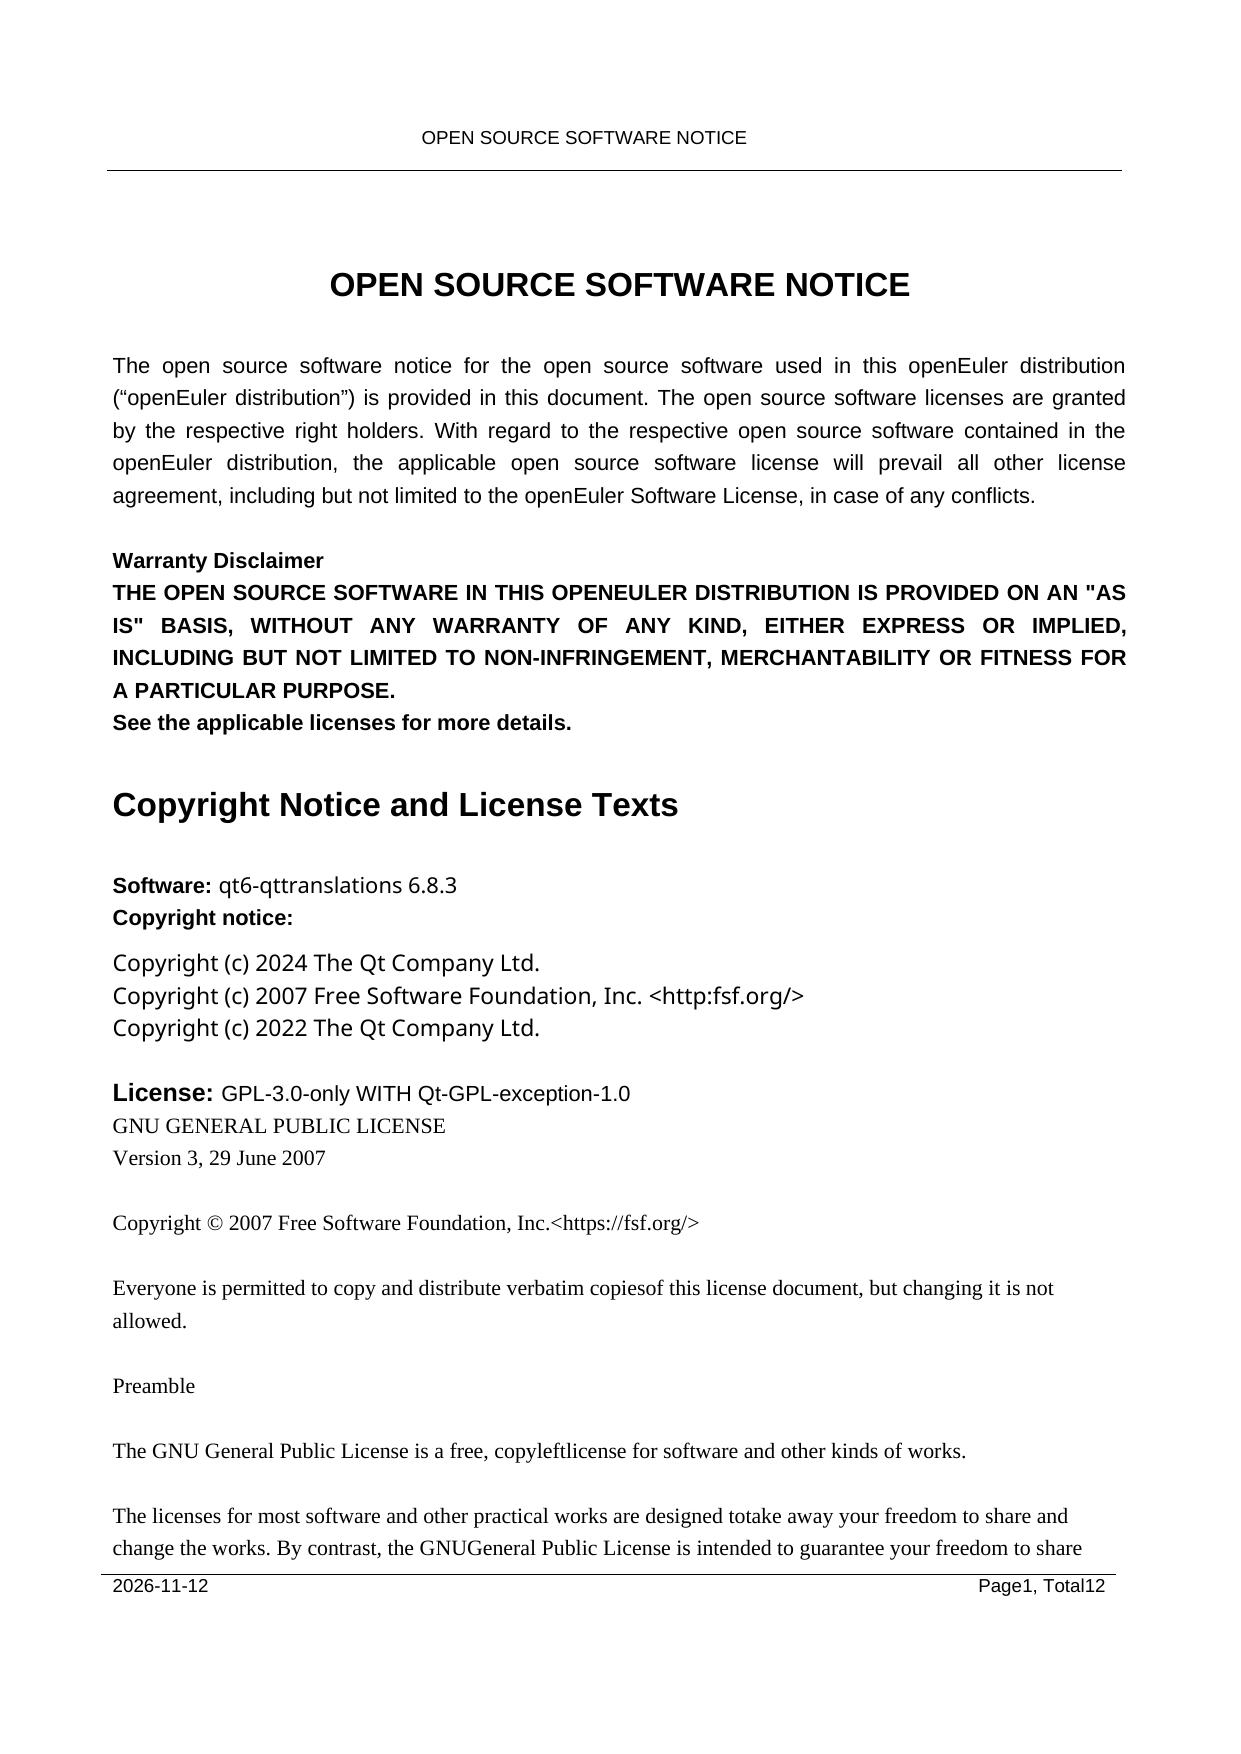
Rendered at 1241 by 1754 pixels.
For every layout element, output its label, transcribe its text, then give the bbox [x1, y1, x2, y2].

text GNU GENERAL PUBLIC LICENSE [112, 1109, 1128, 1142]
text Warranty Disclaimer [112, 544, 1128, 576]
text OPEN SOURCE SOFTWARE NOTICE [112, 251, 1128, 316]
text Version 3, 29 June 2007 [112, 1142, 1128, 1174]
text License: GPL-3.0-only WITH Qt-GPL-exception-1.0 [112, 1077, 1128, 1109]
text The open source software notice for the open source software used in this openEuler distribution (“openEuler distribution”) is provided in this document. The open source software licenses are granted by the respective right holders. With regard to the respective open source software contained in the openEuler distribution, the applicable open source software license will prevail all other license agreement, including but not limited to the openEuler Software License, in case of any conflicts. [112, 349, 1128, 511]
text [112, 1499, 1128, 1564]
title Software: qt6-qttranslations 6.8.3 [112, 869, 1128, 901]
text Everyone is permitted to copy and distribute verbatim copiesof this license document, but changing it is not allowed. [112, 1272, 1128, 1337]
text Copyright Notice and License Texts [112, 771, 1128, 836]
text Copyright © 2007 Free Software Foundation, Inc.<https://fsf.org/> [112, 1207, 1128, 1239]
text Preamble [112, 1369, 1128, 1402]
text Copyright notice: [112, 901, 1128, 934]
text THE OPEN SOURCE SOFTWARE IN THIS OPENEULER DISTRIBUTION IS PROVIDED ON AN "AS IS" BASIS, WITHOUT ANY WARRANTY OF ANY KIND, EITHER EXPRESS OR IMPLIED, INCLUDING BUT NOT LIMITED TO NON-INFRINGEMENT, MERCHANTABILITY OR FITNESS FOR A PARTICULAR PURPOSE. See the applicable licenses for more details. [112, 576, 1128, 739]
text Copyright (c) 2024 The Qt Company Ltd. Copyright (c) 2007 Free Software Foundation, Inc. <http:fsf.org/> Copyright (c) 2022 The Qt Company Ltd. [112, 947, 1128, 1077]
text The GNU General Public License is a free, copyleftlicense for software and other kinds of works. [112, 1434, 1128, 1467]
